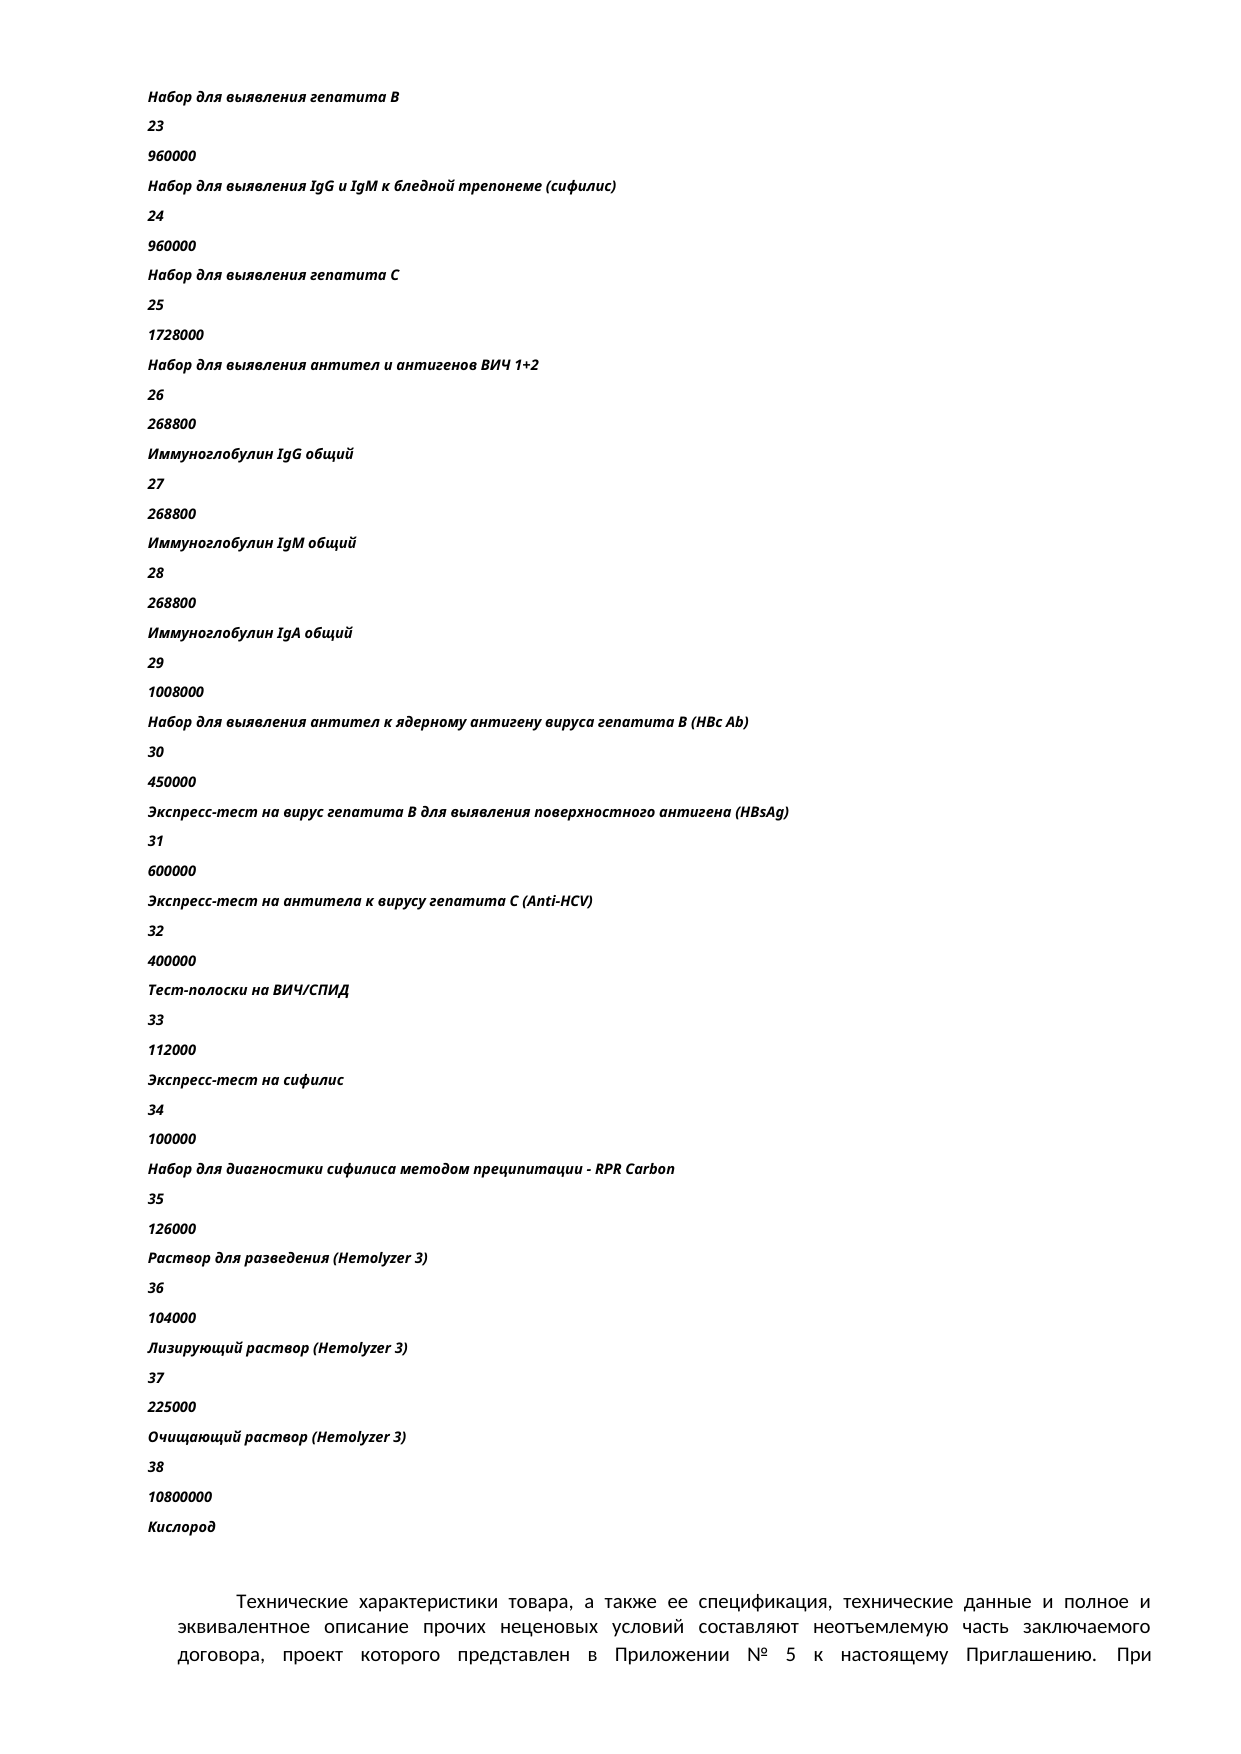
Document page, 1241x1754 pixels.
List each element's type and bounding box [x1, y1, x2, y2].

text [177, 1588, 1152, 1667]
